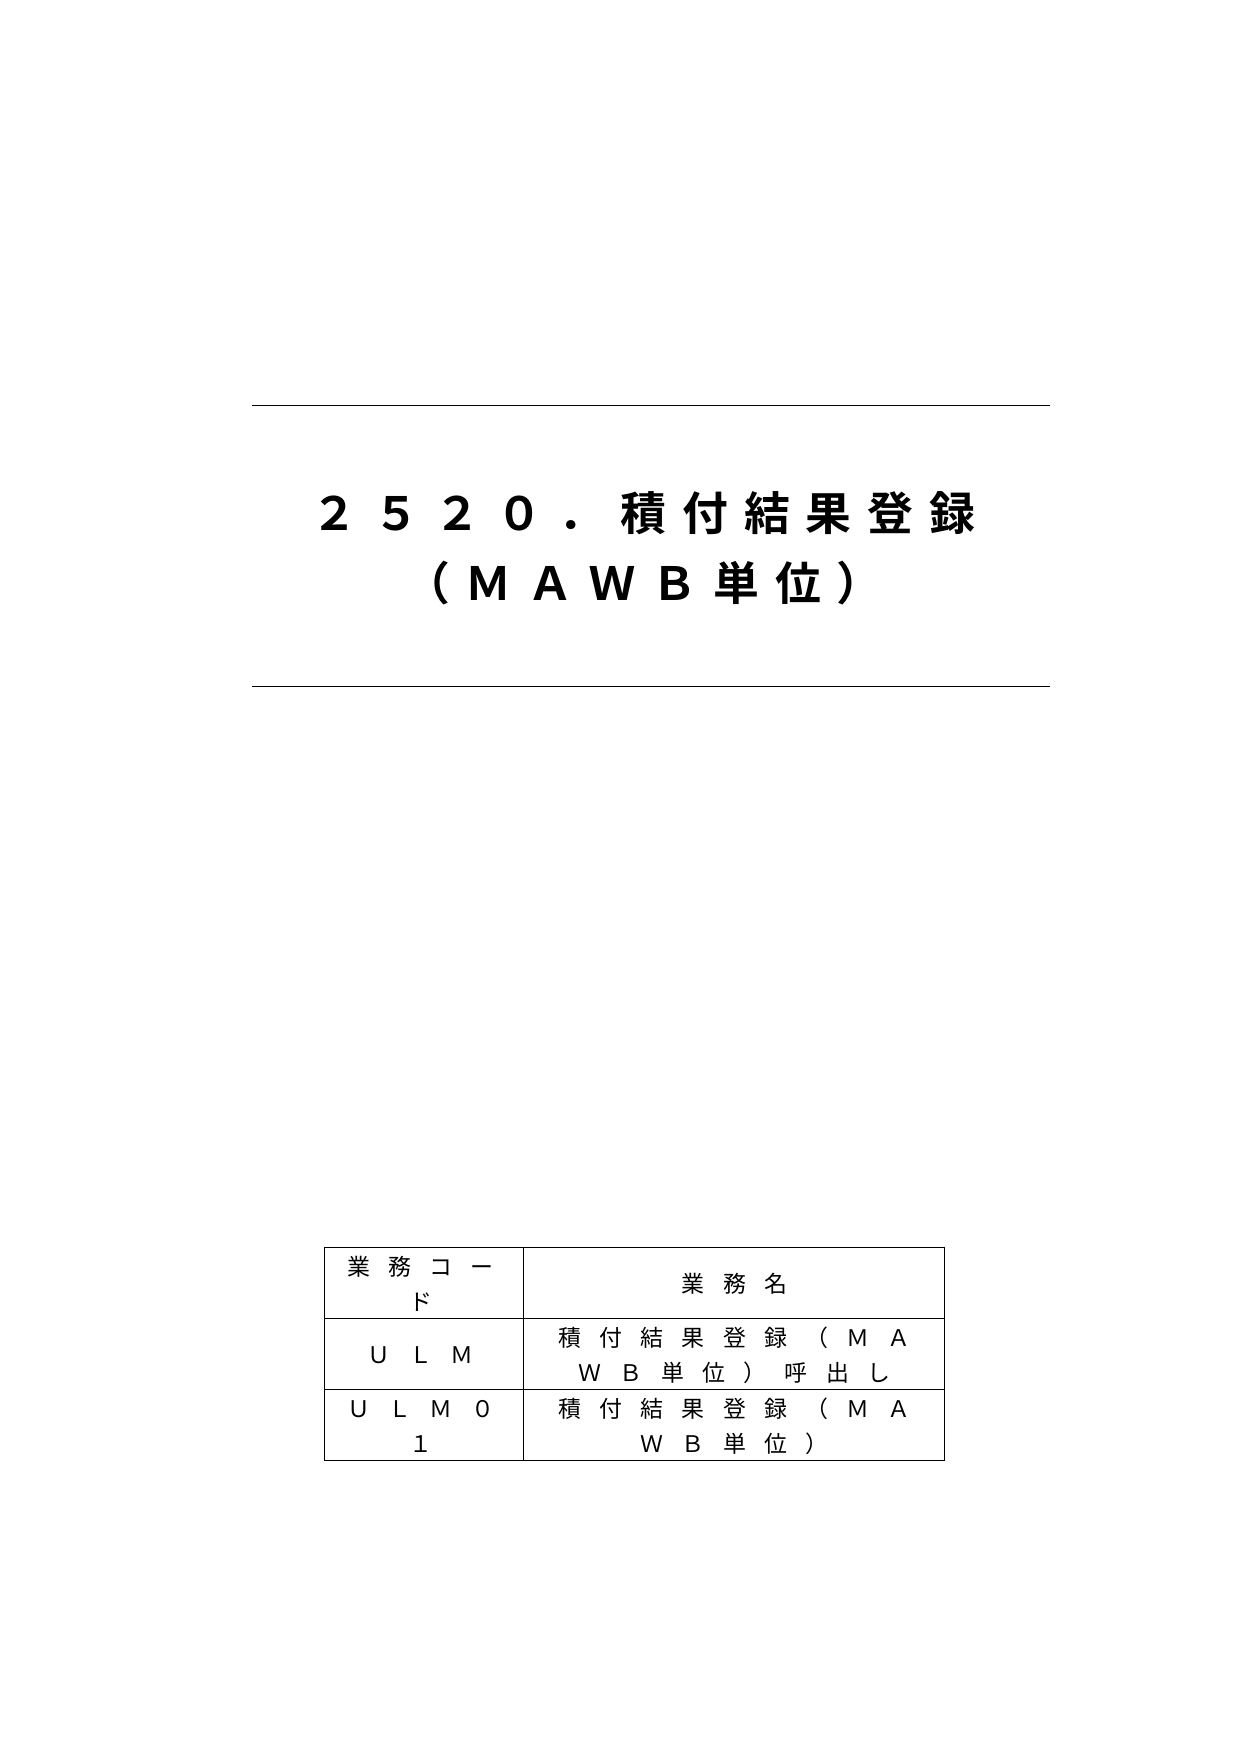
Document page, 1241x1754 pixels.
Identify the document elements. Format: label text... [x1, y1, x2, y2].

table_cell ＵＬＭ０１ [325, 1390, 523, 1460]
table_header 業務コード [325, 1248, 523, 1318]
table_header 業務名 [524, 1248, 944, 1318]
table_header ２５２０．積付結果登録（ＭＡＷＢ単位） [252, 406, 1049, 686]
table_cell 積付結果登録（ＭＡＷＢ単位）呼出し [524, 1319, 944, 1389]
table_cell ＵＬＭ [325, 1319, 523, 1389]
table_cell 積付結果登録（ＭＡＷＢ単位） [524, 1390, 944, 1460]
